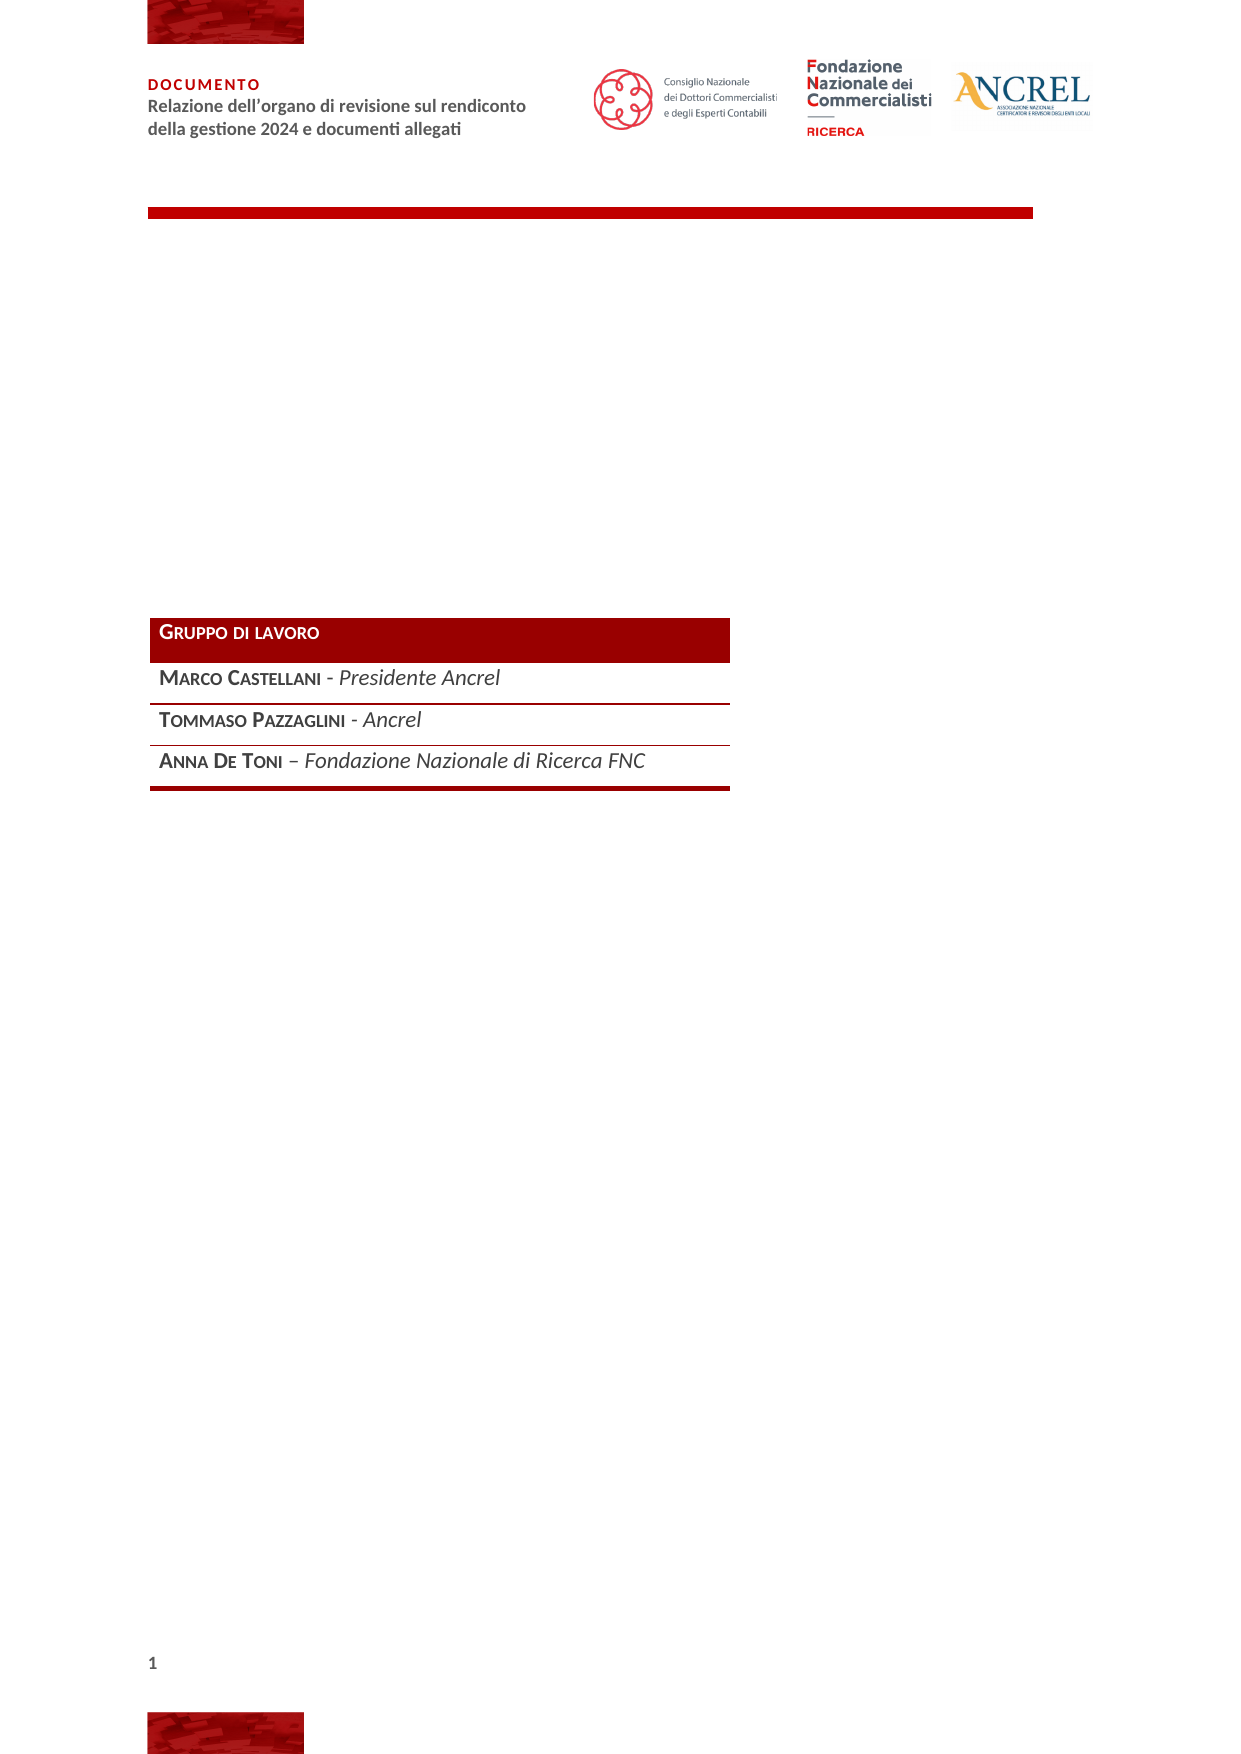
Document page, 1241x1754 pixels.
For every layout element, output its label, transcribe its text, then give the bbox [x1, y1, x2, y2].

picture [807, 59, 932, 136]
picture [148, 1713, 304, 1754]
table_cell Marco Castellani - Presidente Ancrel [150, 663, 730, 703]
table_header Gruppo di lavoro [150, 618, 730, 662]
table_cell Anna De Toni – Fondazione Nazionale di Ricerca FNC [150, 746, 730, 786]
picture [148, 0, 304, 44]
picture [593, 69, 777, 130]
picture [951, 62, 1094, 131]
table_cell Tommaso Pazzaglini - Ancrel [150, 705, 730, 744]
